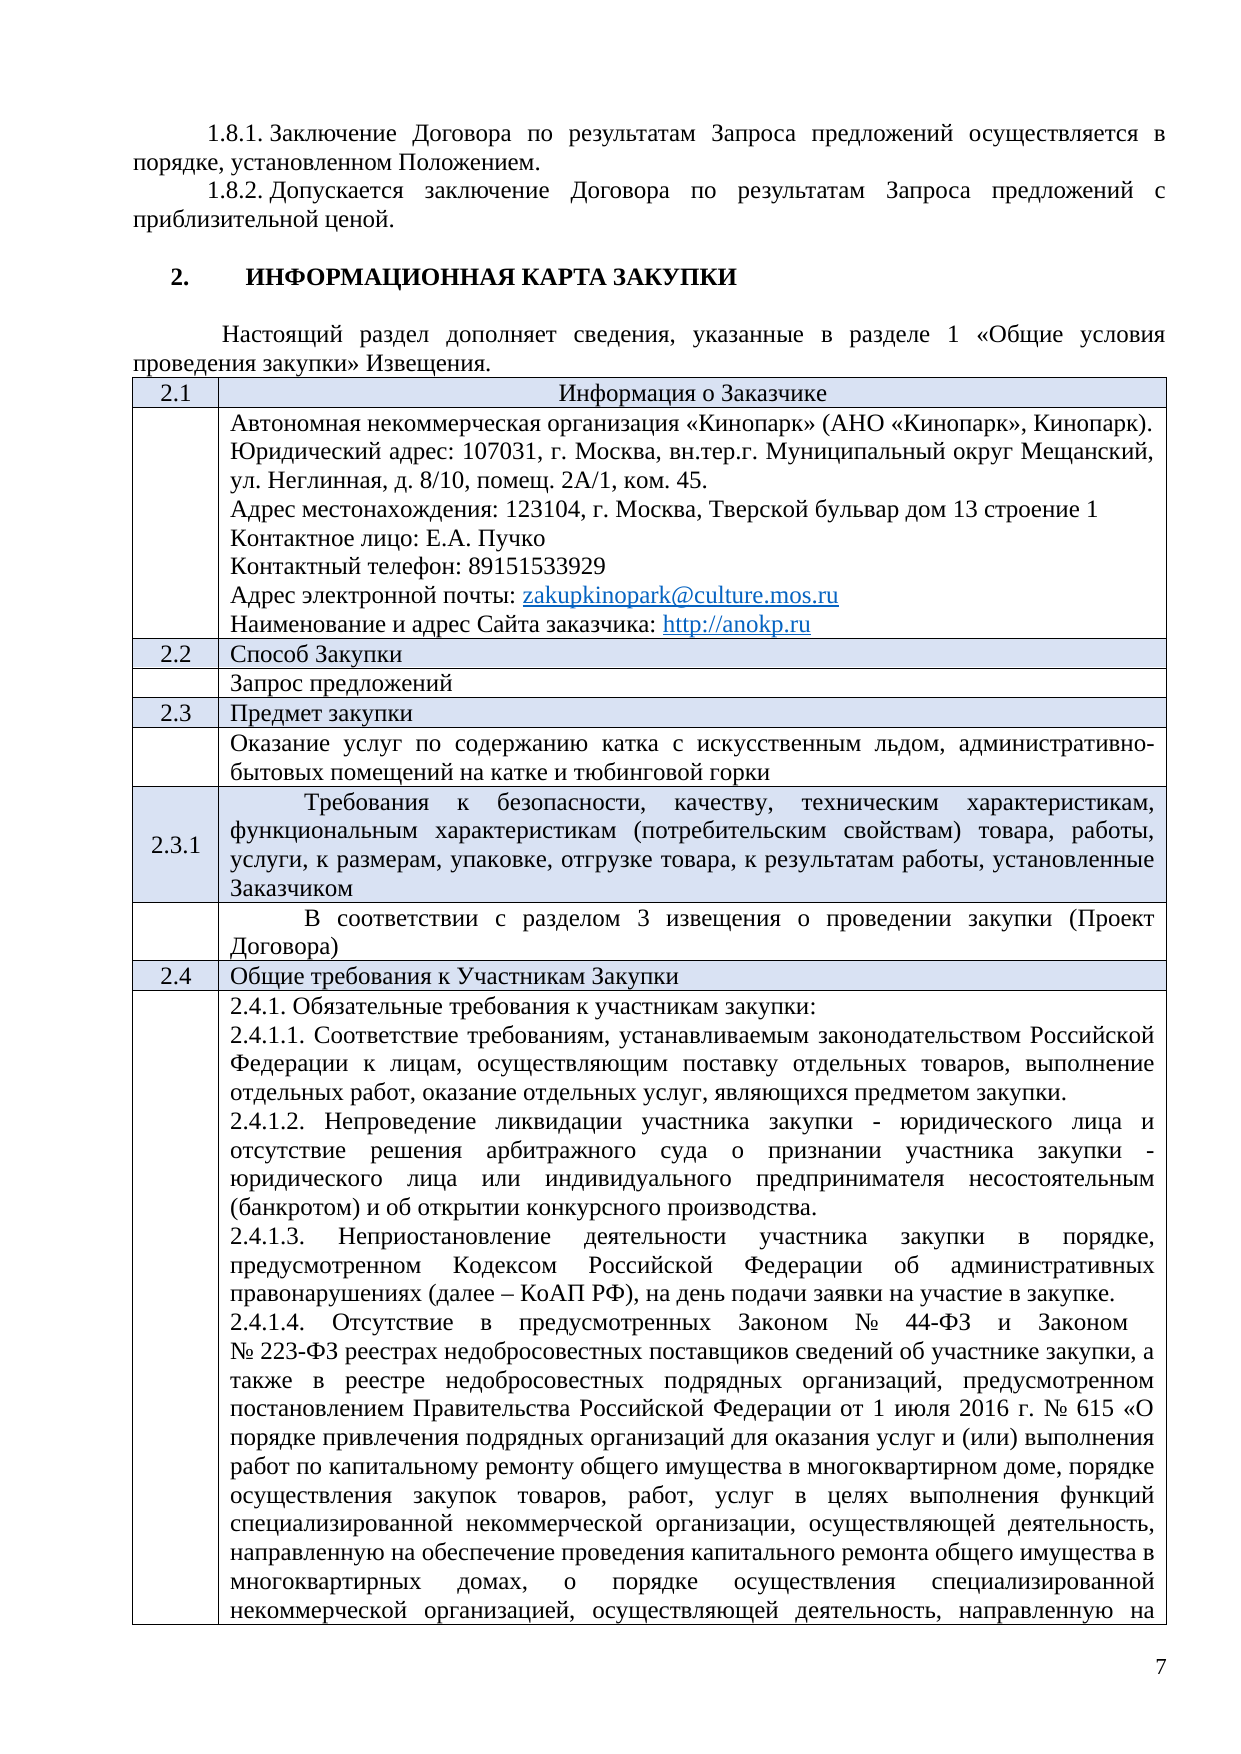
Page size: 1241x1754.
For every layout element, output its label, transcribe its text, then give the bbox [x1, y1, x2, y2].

table_cell Предмет закупки [219, 698, 1166, 727]
table_cell [133, 669, 218, 697]
table_cell 2.3.1 [133, 787, 218, 902]
list ИНФОРМАЦИОННАЯ КАРТА ЗАКУПКИ [170, 262, 1167, 291]
table_header Информация о Заказчике [219, 378, 1166, 407]
table_cell [133, 728, 218, 786]
table_cell Требования к безопасности, качеству, техническим характеристикам, функциональным характеристикам (потребительским свойствам) товара, работы, услуги, к размерам, упаковке, отгрузке товара, к результатам работы, установленные Заказчиком [219, 787, 1166, 902]
table_cell [133, 408, 218, 638]
table_cell Общие требования к Участникам Закупки [219, 961, 1166, 990]
list Заключение Договора по результатам Запроса предложений осуществляется в порядке, установленном Положением. [133, 118, 1167, 176]
table_cell Способ Закупки [219, 639, 1166, 667]
table_cell Запрос предложений [219, 669, 1166, 697]
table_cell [219, 991, 1166, 1623]
table_cell В соответствии с разделом 3 извещения о проведении закупки (Проект Договора) [219, 903, 1166, 960]
table_cell 2.4 [133, 961, 218, 990]
table_cell Автономная некоммерческая организация «Кинопарк» (АНО «Кинопарк», Кинопарк). Юридический адрес: 107031, г. Москва, вн.тер.г. Муниципальный округ Мещанский, ул. Неглинная, д. 8/10, помещ. 2А/1, ком. 45. Адрес местонахождения: 123104, г. Москва, Тверской бульвар дом 13 строение 1 Контактное лицо: Е.А. Пучко Контактный телефон: 89151533929 Адрес электронной почты: zakupkinopark@culture.mos.ru Наименование и адрес Сайта заказчика: http://anokp.ru [219, 408, 1166, 638]
table_cell [133, 991, 218, 1623]
table_cell 2.2 [133, 639, 218, 667]
table_cell [133, 903, 218, 960]
table_cell 2.3 [133, 698, 218, 727]
table_cell Оказание услуг по содержанию катка с искусственным льдом, административно-бытовых помещений на катке и тюбинговой горки [219, 728, 1166, 786]
list Допускается заключение Договора по результатам Запроса предложений с приблизительной ценой. [133, 176, 1167, 233]
text Настоящий раздел дополняет сведения, указанные в разделе 1 «Общие условия проведения закупки» Извещения. [133, 319, 1167, 377]
table_header 2.1 [133, 378, 218, 407]
